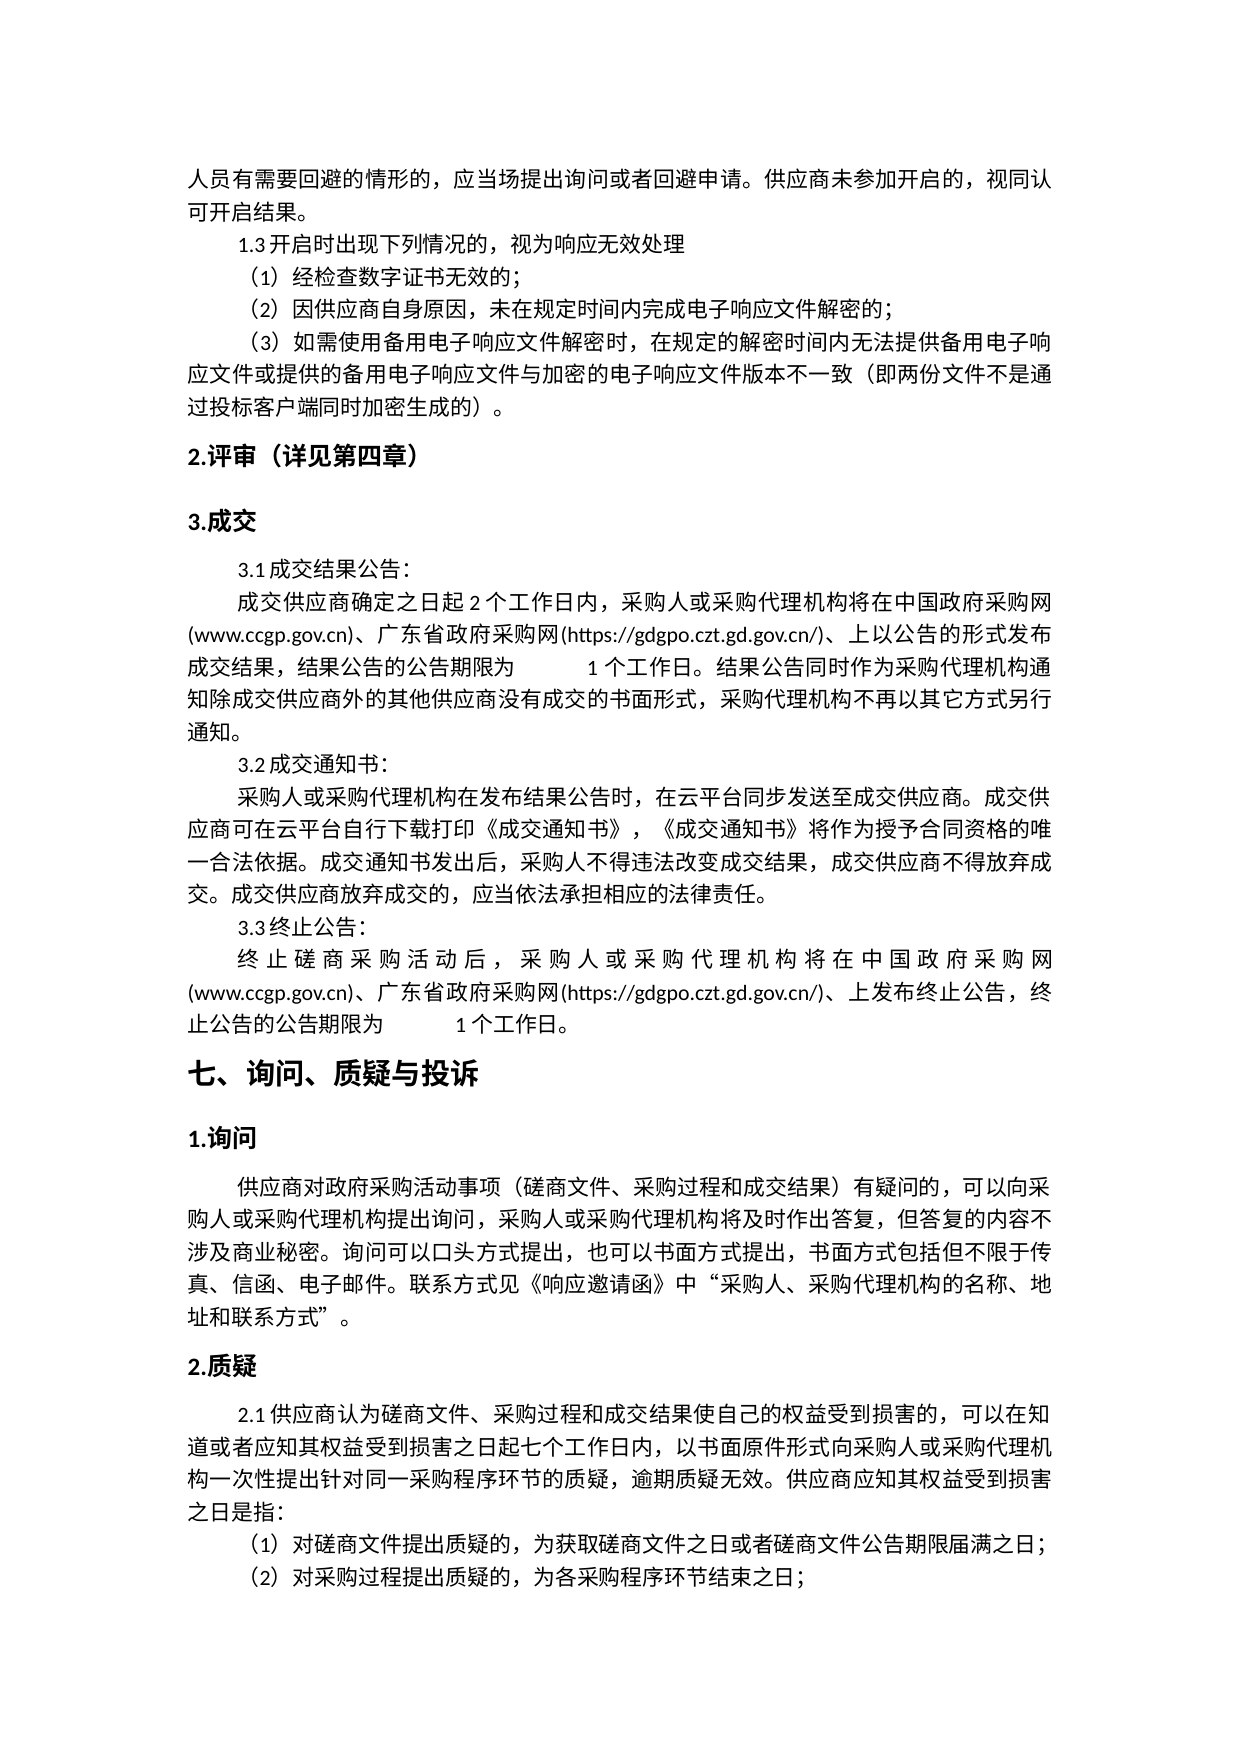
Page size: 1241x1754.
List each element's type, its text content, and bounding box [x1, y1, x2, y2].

text 2.评审（详见第四章） [187, 422, 1053, 487]
text 七、询问、质疑与投诉 [187, 1039, 1053, 1104]
text 1.询问 [187, 1104, 1053, 1169]
text 1.3开启时出现下列情况的，视为响应无效处理 [187, 227, 1053, 259]
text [187, 162, 1053, 227]
text （1）对磋商文件提出质疑的，为获取磋商文件之日或者磋商文件公告期限届满之日； [187, 1527, 1053, 1559]
text 2.1供应商认为磋商文件、采购过程和成交结果使自己的权益受到损害的，可以在知道或者应知其权益受到损害之日起七个工作日内，以书面原件形式向采购人或采购代理机构一次性提出针对同一采购程序环节的质疑，逾期质疑无效。供应商应知其权益受到损害之日是指： [187, 1397, 1053, 1527]
text 成交供应商确定之日起2个工作日内，采购人或采购代理机构将在中国政府采购网(www.ccgp.gov.cn)、广东省政府采购网(https://gdgpo.czt.gd.gov.cn/)、上以公告的形式发布成交结果，结果公告的公告期限为 1 个工作日。结果公告同时作为采购代理机构通知除成交供应商外的其他供应商没有成交的书面形式，采购代理机构不再以其它方式另行通知。 [187, 584, 1053, 747]
text 终止磋商采购活动后，采购人或采购代理机构将在中国政府采购网(www.ccgp.gov.cn)、广东省政府采购网(https://gdgpo.czt.gd.gov.cn/)、上发布终止公告，终止公告的公告期限为 1 个工作日。 [187, 942, 1053, 1039]
text （3）如需使用备用电子响应文件解密时，在规定的解密时间内无法提供备用电子响应文件或提供的备用电子响应文件与加密的电子响应文件版本不一致（即两份文件不是通过投标客户端同时加密生成的）。 [187, 324, 1053, 422]
text 2.质疑 [187, 1332, 1053, 1397]
text 采购人或采购代理机构在发布结果公告时，在云平台同步发送至成交供应商。成交供应商可在云平台自行下载打印《成交通知书》，《成交通知书》将作为授予合同资格的唯一合法依据。成交通知书发出后，采购人不得违法改变成交结果，成交供应商不得放弃成交。成交供应商放弃成交的，应当依法承担相应的法律责任。 [187, 779, 1053, 909]
text （2）对采购过程提出质疑的，为各采购程序环节结束之日； [187, 1559, 1053, 1592]
text （2）因供应商自身原因，未在规定时间内完成电子响应文件解密的； [187, 292, 1053, 324]
text 3.2成交通知书： [187, 747, 1053, 779]
text 供应商对政府采购活动事项（磋商文件、采购过程和成交结果）有疑问的，可以向采购人或采购代理机构提出询问，采购人或采购代理机构将及时作出答复，但答复的内容不涉及商业秘密。询问可以口头方式提出，也可以书面方式提出，书面方式包括但不限于传真、信函、电子邮件。联系方式见《响应邀请函》中“采购人、采购代理机构的名称、地址和联系方式”。 [187, 1169, 1053, 1332]
text 3.1成交结果公告： [187, 552, 1053, 584]
text 3.3终止公告： [187, 909, 1053, 942]
text （1）经检查数字证书无效的； [187, 259, 1053, 292]
text 3.成交 [187, 487, 1053, 552]
